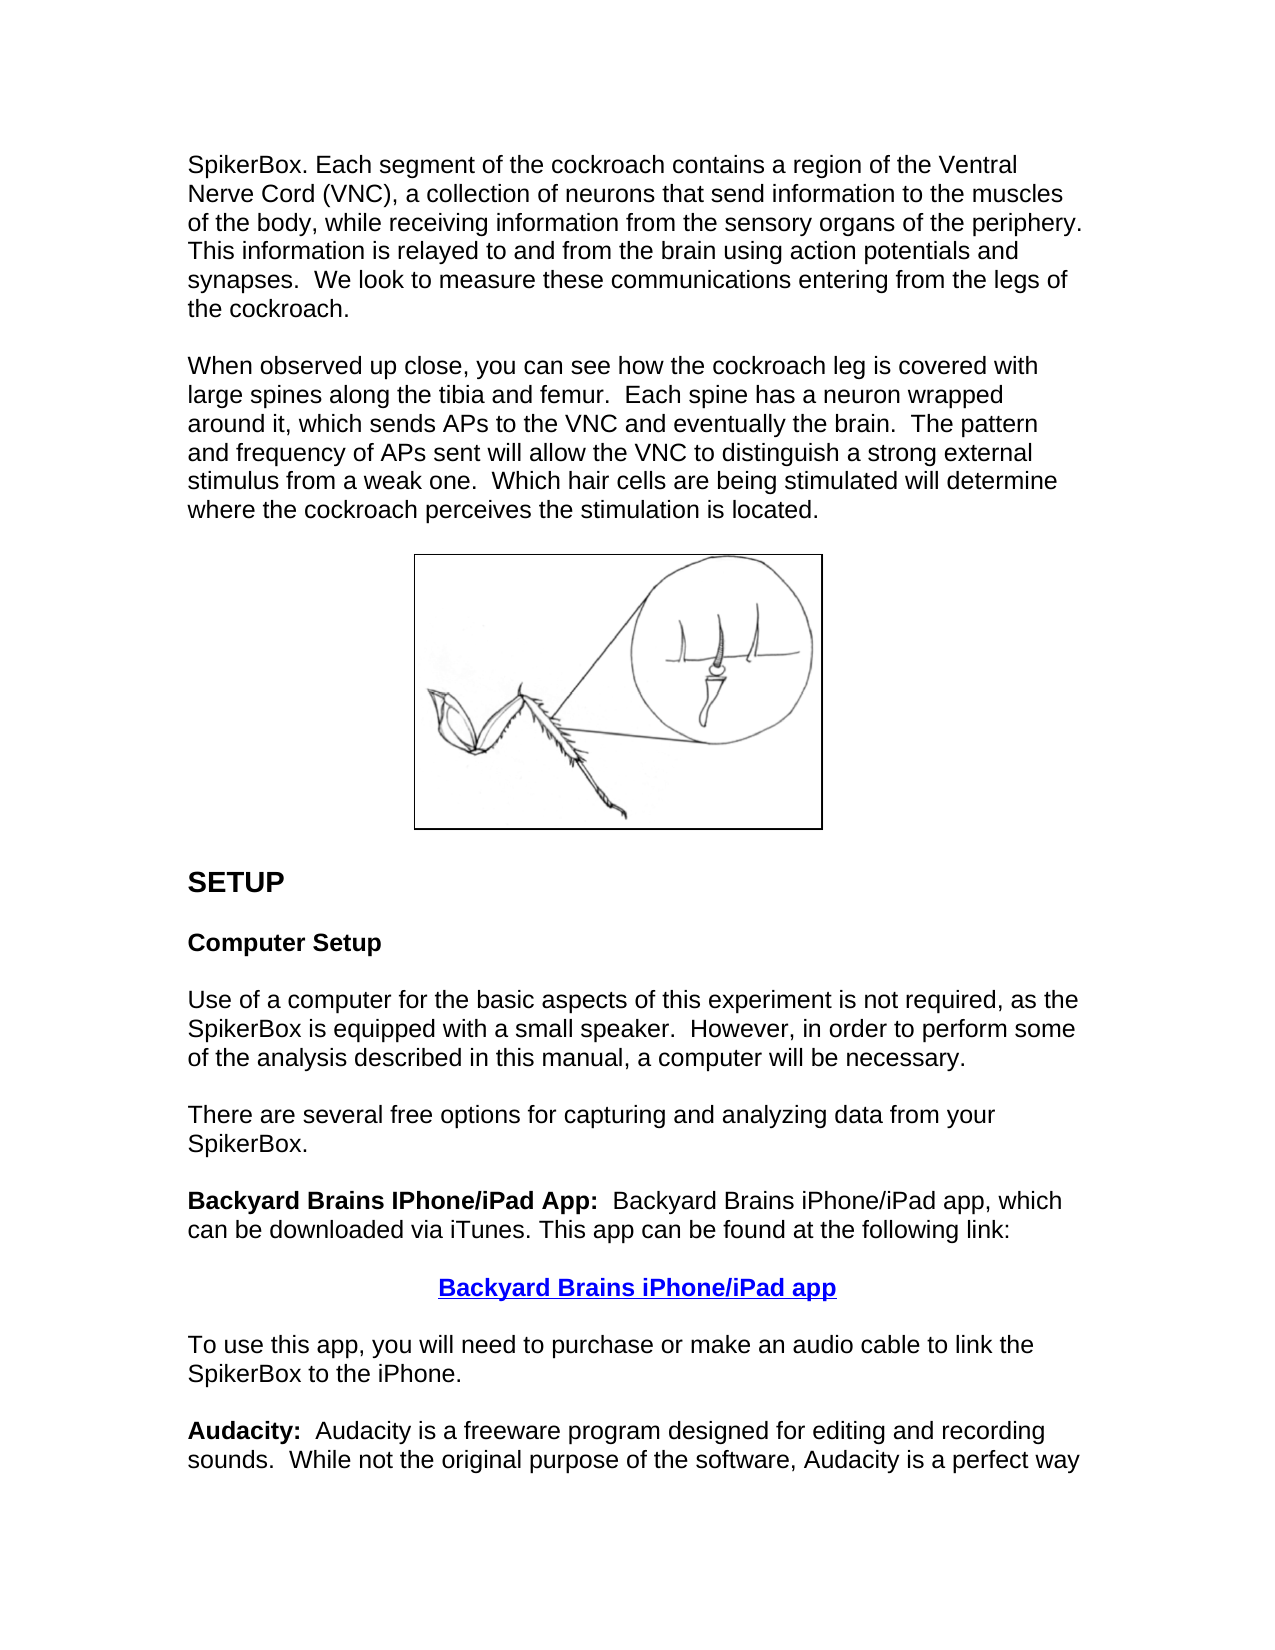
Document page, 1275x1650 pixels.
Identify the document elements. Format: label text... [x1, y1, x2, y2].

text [187, 1416, 1087, 1474]
text Backyard Brains iPhone/iPad app [187, 1273, 1087, 1301]
picture [412, 552, 825, 832]
text There are several free options for capturing and analyzing data from your SpikerBox. [187, 1100, 1087, 1158]
text Backyard Brains IPhone/iPad App: Backyard Brains iPhone/iPad app, which can be downloaded via iTunes. This app can be found at the following link: [187, 1186, 1087, 1244]
text Computer Setup [187, 928, 1087, 956]
text Use of a computer for the basic aspects of this experiment is not required, as the SpikerBox is equipped with a small speaker. However, in order to perform some of the analysis described in this manual, a computer will be necessary. [187, 985, 1087, 1071]
text When observed up close, you can see how the cockroach leg is covered with large spines along the tibia and femur. Each spine has a neuron wrapped around it, which sends APs to the VNC and eventually the brain. The pattern and frequency of APs sent will allow the VNC to distinguish a strong external stimulus from a weak one. Which hair cells are being stimulated will determine where the cockroach perceives the stimulation is located. [187, 351, 1087, 524]
text SETUP [187, 865, 1087, 899]
text To use this app, you will need to purchase or make an audio cable to link the SpikerBox to the iPhone. [187, 1330, 1087, 1388]
